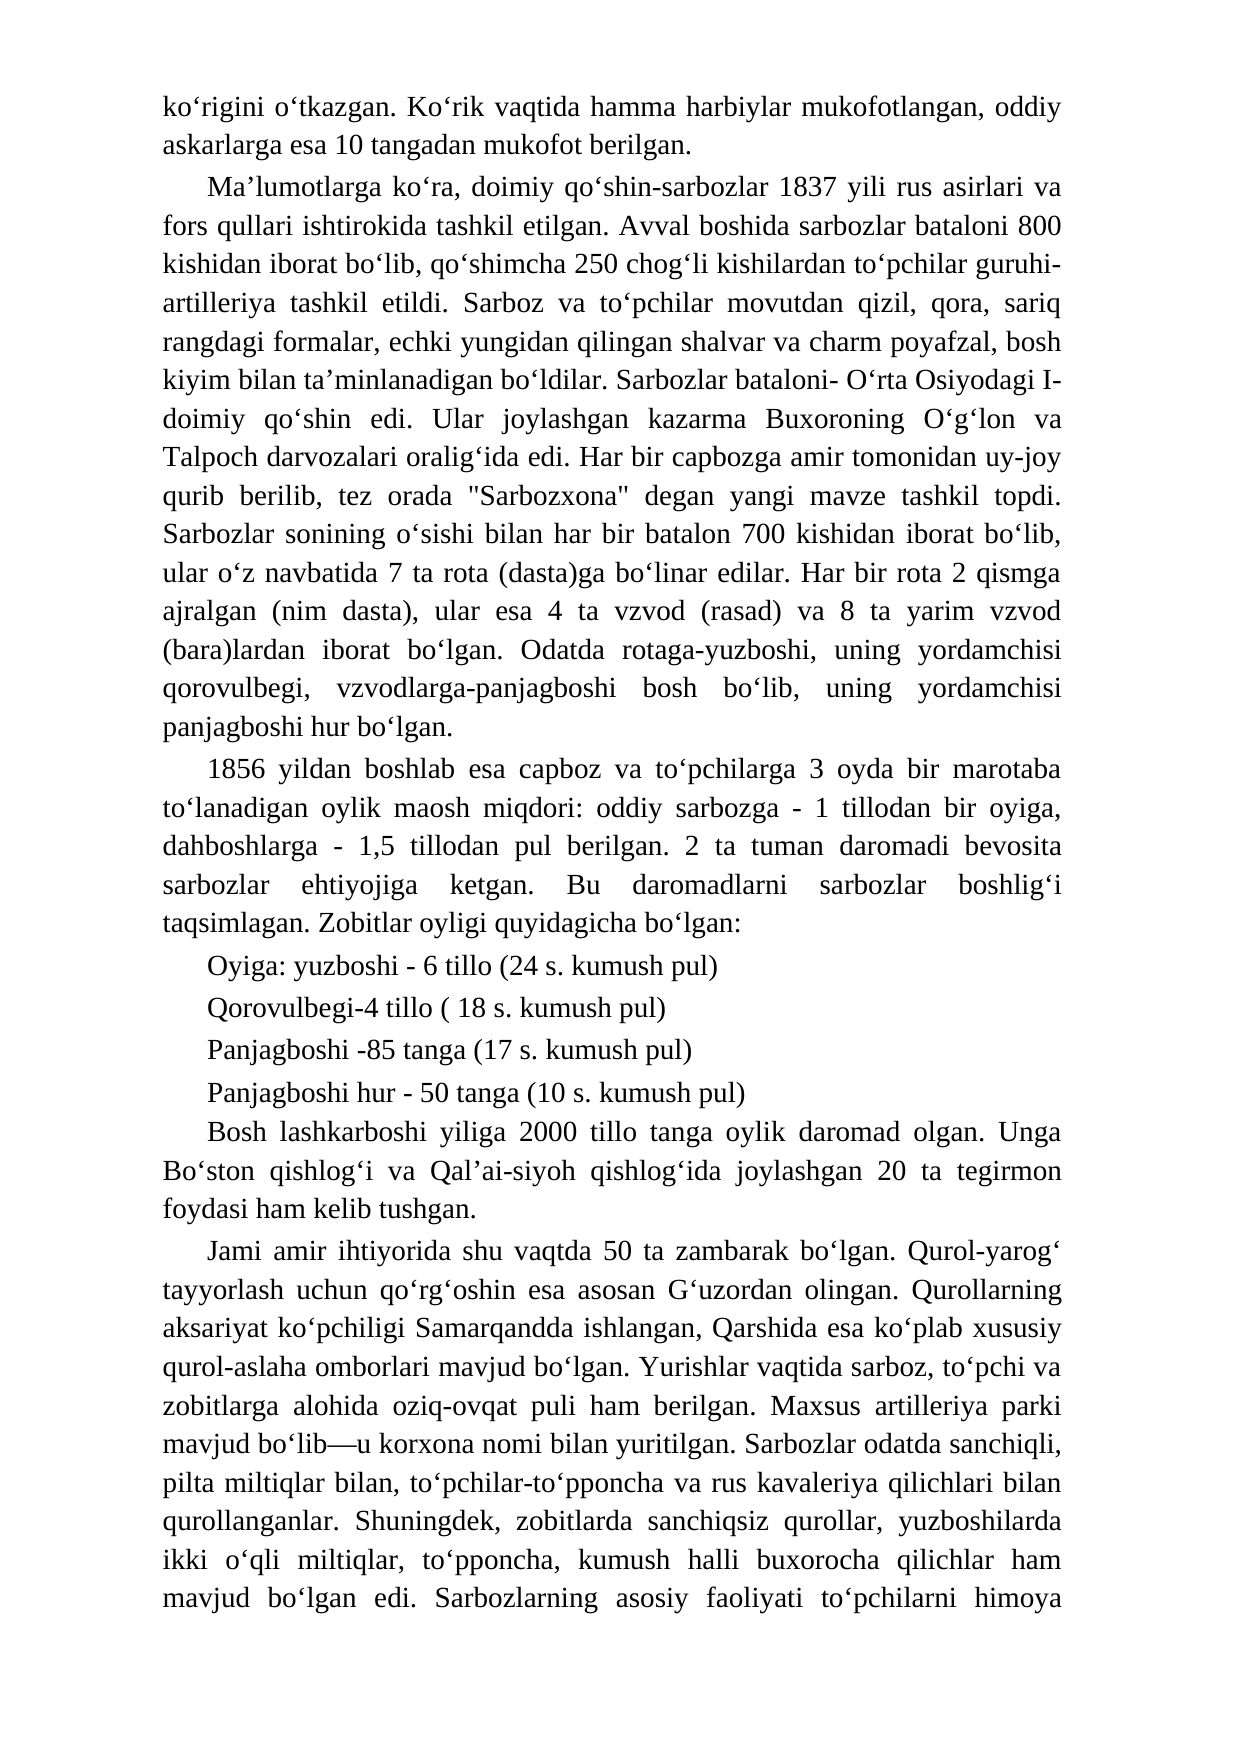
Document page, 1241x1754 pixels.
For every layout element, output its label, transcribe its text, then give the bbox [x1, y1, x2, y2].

text Ma’lumotlarga ko‘ra, doimiy qo‘shin-sarbozlar 1837 yili rus asirlari va fors qullari ishtirokida tashkil etilgan. Avval boshida sarbozlar bataloni 800 kishidan iborat bo‘lib, qo‘shimcha 250 chog‘li kishilardan to‘pchilar guruhi-artilleriya tashkil etildi. Sarboz va to‘pchilar movutdan qizil, qora, sariq rangdagi formalar, echki yungidan qilingan shalvar va charm poyafzal, bosh kiyim bilan ta’minlanadigan bo‘ldilar. Sarbozlar bataloni- O‘rta Osiyodagi I-doimiy qo‘shin edi. Ular joylashgan kazarma Buxoroning O‘g‘lon va Talpoch darvozalari oralig‘ida edi. Har bir capbozga amir tomonidan uy-joy qurib berilib, tez orada "Sarbozxona" degan yangi mavze tashkil topdi. Sarbozlar sonining o‘sishi bilan har bir batalon 700 kishidan iborat bo‘lib, ular o‘z navbatida 7 ta rota (dasta)ga bo‘linar edilar. Har bir rota 2 qismga ajralgan (nim dasta), ular esa 4 ta vzvod (rasad) va 8 ta yarim vzvod (bara)lardan iborat bo‘lgan. Odatda rotaga-yuzboshi, uning yordamchisi qorovulbegi, vzvodlarga-panjagboshi bosh bo‘lib, uning yordamchisi panjagboshi hur bo‘lgan. [162, 169, 1062, 743]
text Panjagboshi -85 tanga (17 s. kumush pul) [162, 1032, 1062, 1066]
text 1856 yildan boshlab esa capboz va to‘pchilarga 3 oyda bir marotaba to‘lanadigan oylik maosh miqdori: oddiy sarbozga - 1 tillodan bir oyiga, dahboshlarga - 1,5 tillodan pul berilgan. 2 ta tuman daromadi bevosita sarbozlar ehtiyojiga ketgan. Bu daromadlarni sarbozlar boshlig‘i taqsimlagan. Zobitlar oyligi quyidagicha bo‘lgan: [162, 751, 1062, 939]
text Panjagboshi hur - 50 tanga (10 s. kumush pul) [162, 1075, 1062, 1108]
text Bosh lashkarboshi yiliga 2000 tillo tanga oylik daromad olgan. Unga Bo‘ston qishlog‘i va Qal’ai-siyoh qishlog‘ida joylashgan 20 ta tegirmon foydasi ham kelib tushgan. [162, 1114, 1062, 1225]
text Qorovulbegi-4 tillo ( 18 s. kumush pul) [162, 990, 1062, 1024]
text Oyiga: yuzboshi - 6 tillo (24 s. kumush pul) [162, 948, 1062, 981]
